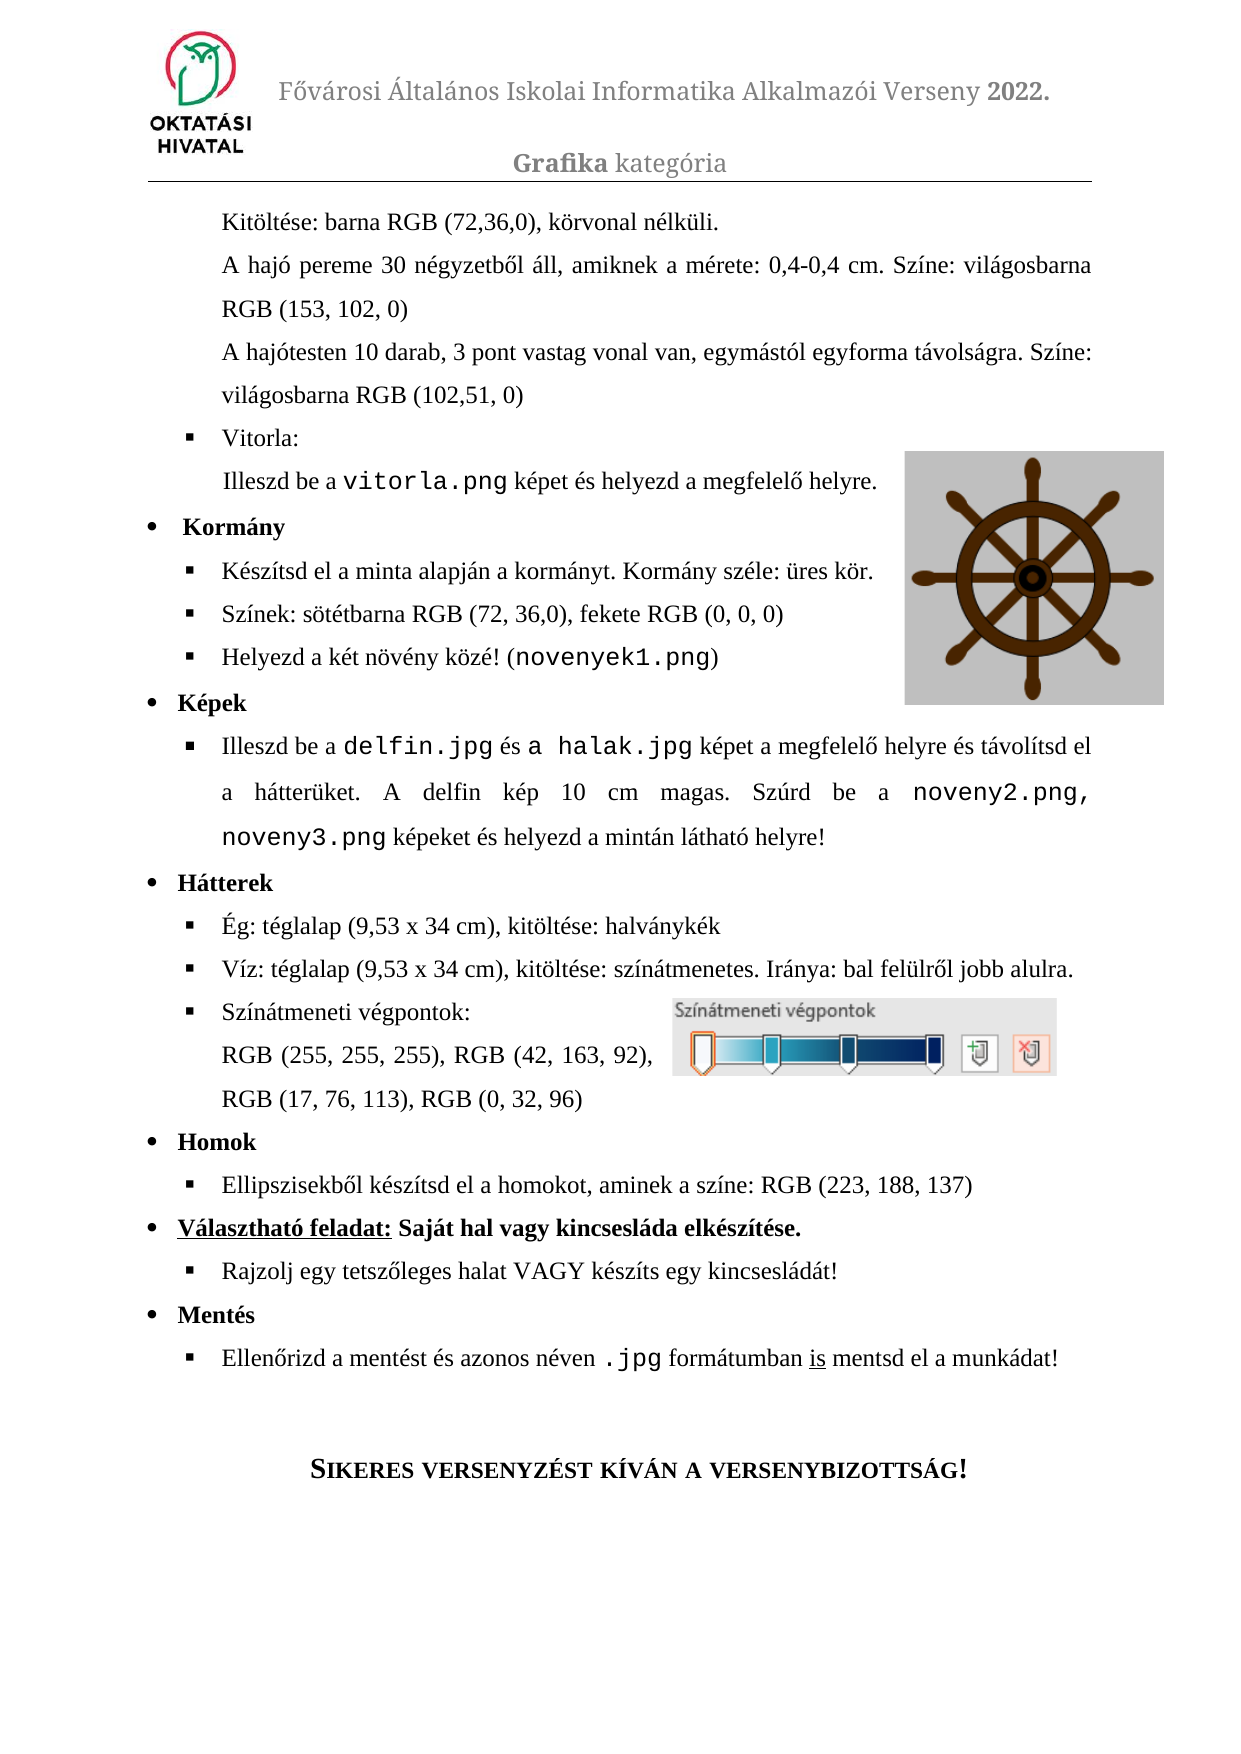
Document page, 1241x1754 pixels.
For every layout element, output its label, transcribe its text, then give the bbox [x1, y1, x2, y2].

list Színátmeneti végpontok: [184, 997, 1093, 1026]
list Homok [148, 1127, 1093, 1156]
list Rajzolj egy tetszőleges halat VAGY készíts egy kincsesládát! [184, 1256, 1093, 1285]
list Ellipszisekből készítsd el a homokot, aminek a színe: RGB (223, 188, 137) [184, 1170, 1093, 1199]
list A hajó pereme 30 négyzetből áll, amiknek a mérete: 0,4-0,4 cm. Színe: világosbarna RGB (153, 102, 0) [221, 251, 1093, 322]
list Képek [148, 688, 1093, 717]
list Illeszd be a delfin.jpg és a halak.jpg képet a megfelelő helyre és távolítsd el a hátterüket. A delfin kép 10 cm magas. Szúrd be a noveny2.png, noveny3.png képeket és helyezd a mintán látható helyre! [184, 731, 1093, 853]
list Ég: téglalap (9,53 x 34 cm), kitöltése: halványkék [184, 911, 1093, 940]
list RGB (255, 255, 255), RGB (42, 163, 92), RGB (17, 76, 113), RGB (0, 32, 96) [221, 1041, 1093, 1112]
list Helyezd a két növény közé! (novenyek1.png) [184, 642, 904, 673]
list Vitorla: [184, 423, 1093, 452]
picture [904, 451, 1164, 705]
list Kormány [148, 512, 904, 541]
text Sikeres versenyzést kíván a versenybizottság! [185, 1452, 1092, 1485]
picture [672, 998, 1057, 1076]
list Hátterek [148, 868, 1093, 897]
list Mentés [148, 1300, 1093, 1328]
list Választható feladat: Saját hal vagy kincsesláda elkészítése. [148, 1213, 1093, 1242]
list Víz: téglalap (9,53 x 34 cm), kitöltése: színátmenetes. Iránya: bal felülről jobb alulra. [184, 954, 1093, 983]
list Színek: sötétbarna RGB (72, 36,0), fekete RGB (0, 0, 0) [184, 599, 904, 628]
picture [129, 29, 271, 155]
list Illeszd be a vitorla.png képet és helyezd a megfelelő helyre. [223, 466, 904, 497]
list A hajótesten 10 darab, 3 pont vastag vonal van, egymástól egyforma távolságra. Színe: világosbarna RGB (102,51, 0) [221, 337, 1093, 409]
list Ellenőrizd a mentést és azonos néven .jpg formátumban is mentsd el a munkádat! [184, 1343, 1093, 1374]
list Készítsd el a minta alapján a kormányt. Kormány széle: üres kör. [184, 556, 904, 584]
list Kitöltése: barna RGB (72,36,0), körvonal nélküli. [221, 207, 1093, 236]
